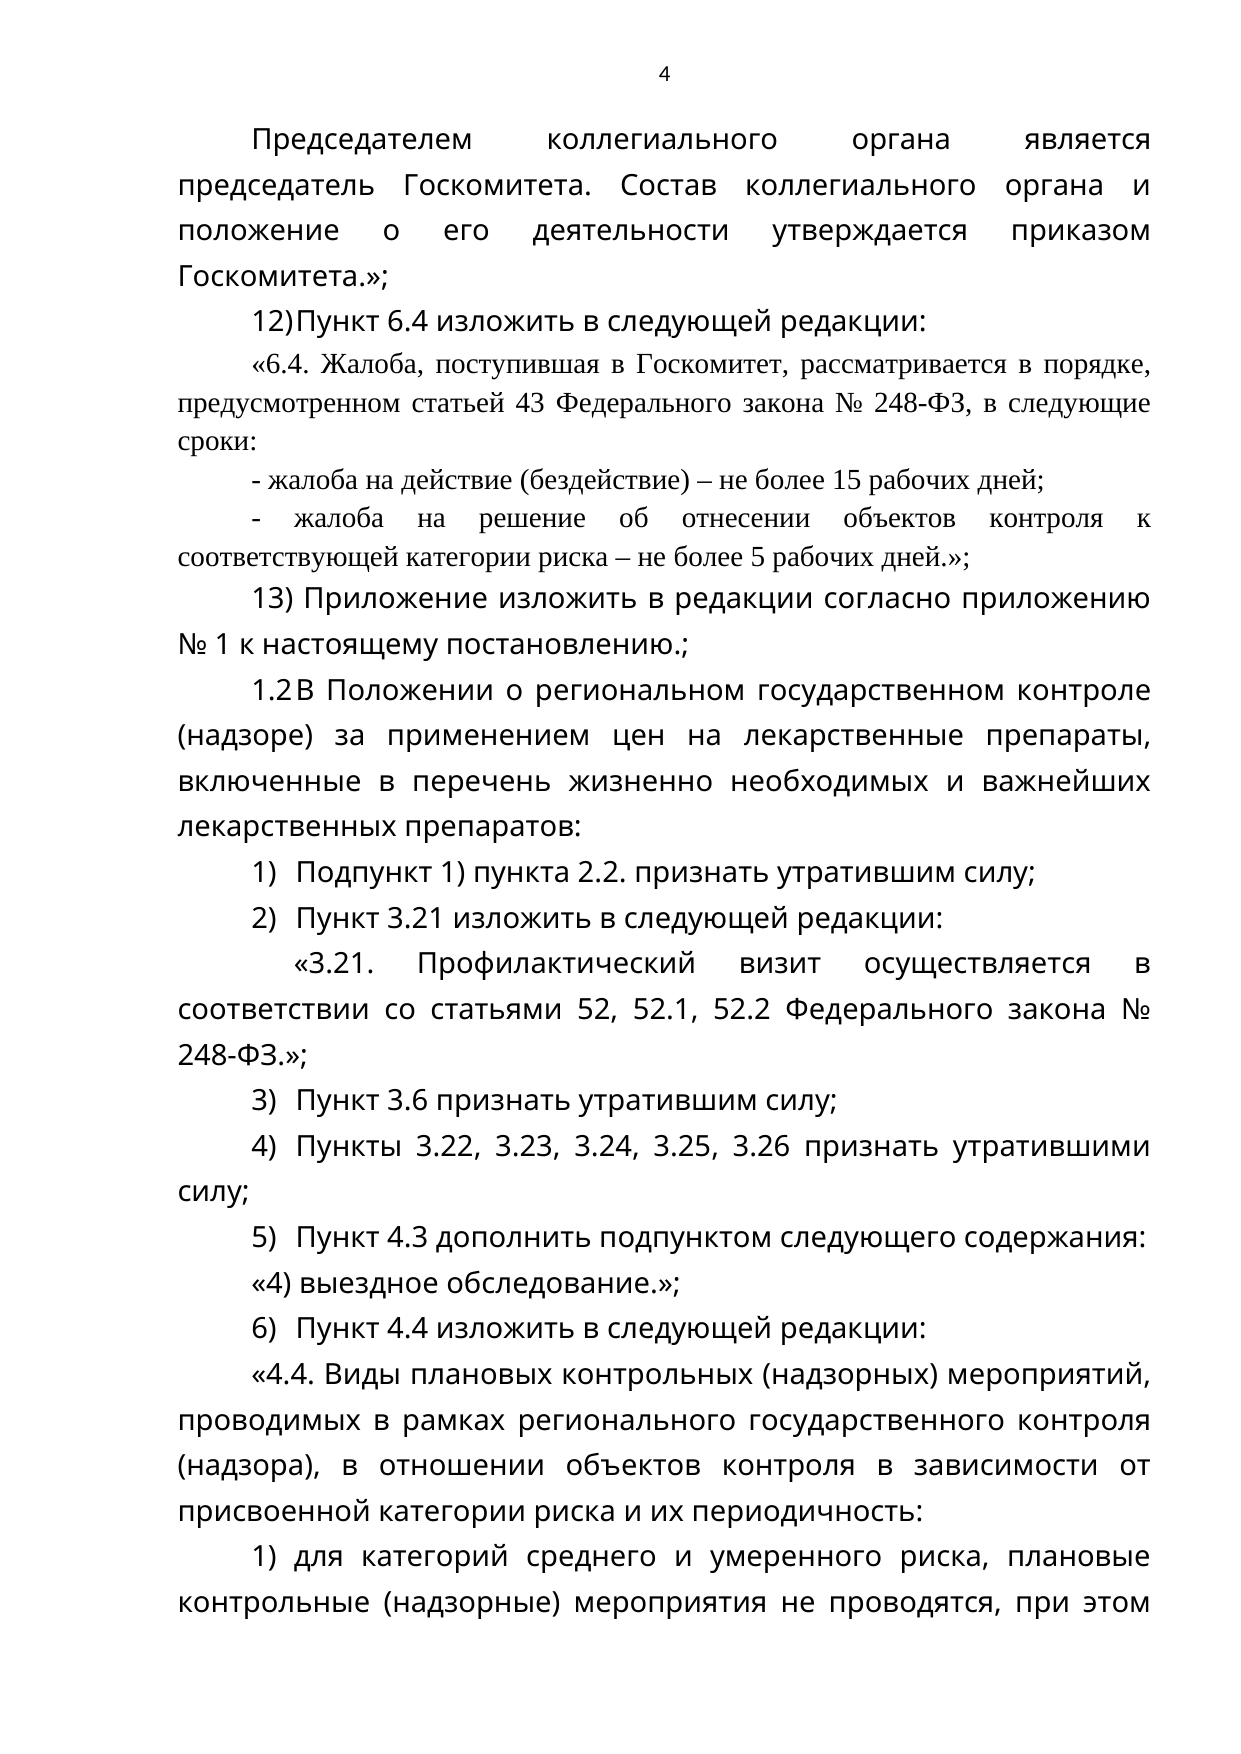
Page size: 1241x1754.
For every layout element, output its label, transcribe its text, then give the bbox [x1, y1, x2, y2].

text «3.21. Профилактический визит осуществляется в соответствии со статьями 52, 52.1, 52.2 Федерального закона № 248-ФЗ.»; [177, 942, 1152, 1073]
list Пункт 4.4 изложить в следующей редакции: [177, 1307, 1152, 1347]
text - жалоба на действие (бездействие) – не более 15 рабочих дней; [177, 462, 1152, 495]
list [177, 1536, 1152, 1621]
list «4) выездное обследование.»; [177, 1262, 1152, 1302]
list Пункт 4.3 дополнить подпунктом следующего содержания: [177, 1216, 1152, 1256]
text 13) Приложение изложить в редакции согласно приложению № 1 к настоящему постановлению.; [177, 577, 1152, 663]
text - жалоба на решение об отнесении объектов контроля к соответствующей категории риска – не более 5 рабочих дней.»; [177, 500, 1152, 572]
list Пункты 3.22, 3.23, 3.24, 3.25, 3.26 признать утратившими силу; [177, 1125, 1152, 1210]
list Пункт 3.21 изложить в следующей редакции: [177, 897, 1152, 937]
text «6.4. Жалоба, поступившая в Госкомитет, рассматривается в порядке, предусмотренном статьей 43 Федерального закона № 248-ФЗ, в следующие сроки: [177, 346, 1152, 457]
list Пункт 6.4 изложить в следующей редакции: [177, 301, 1152, 340]
list Председателем коллегиального органа является председатель Госкомитета. Состав коллегиального органа и положение о его деятельности утверждается приказом Госкомитета.»; [177, 118, 1152, 295]
list Подпункт 1) пункта 2.2. признать утратившим силу; [177, 851, 1152, 891]
list «4.4. Виды плановых контрольных (надзорных) мероприятий, проводимых в рамках регионального государственного контроля (надзора), в отношении объектов контроля в зависимости от присвоенной категории риска и их периодичность: [177, 1353, 1152, 1530]
list В Положении о региональном государственном контроле (надзоре) за применением цен на лекарственные препараты, включенные в перечень жизненно необходимых и важнейших лекарственных препаратов: [177, 669, 1152, 845]
list Пункт 3.6 признать утратившим силу; [177, 1079, 1152, 1119]
